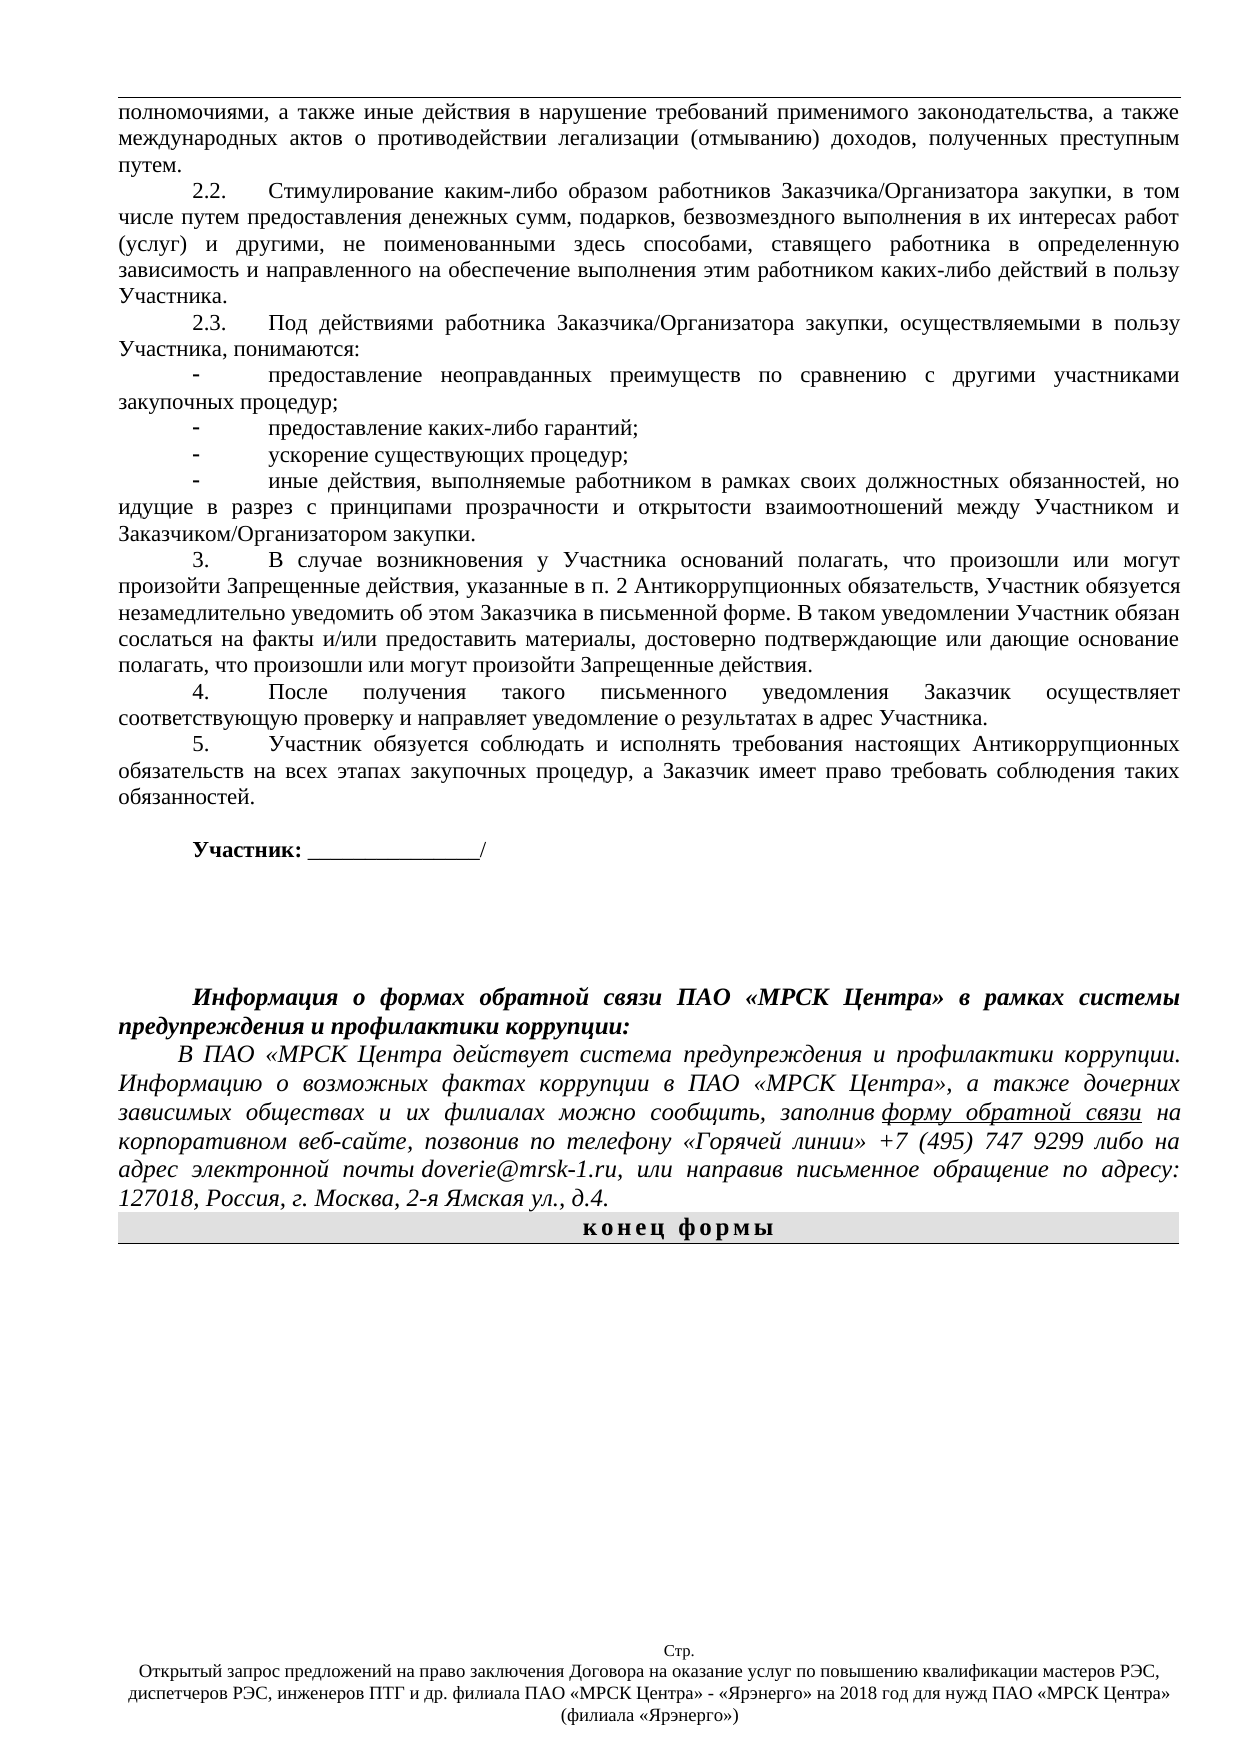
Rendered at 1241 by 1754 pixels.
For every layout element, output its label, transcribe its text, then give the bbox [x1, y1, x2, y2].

list Под действиями работника Заказчика/Организатора закупки, осуществляемыми в пользу Участника, понимаются: [118, 309, 1181, 362]
list предоставление каких-либо гарантий; [118, 414, 1181, 441]
text В ПАО «МРСК Центра действует система предупреждения и профилактики коррупции. Информацию о возможных фактах коррупции в ПАО «МРСК Центра», а также дочерних зависимых обществах и их филиалах можно сообщить, заполнив форму обратной связи на корпоративном веб-сайте, позвонив по телефону «Горячей линии» +7 (495) 747 9299 либо на адрес электронной почты doverie@mrsk-1.ru, или направив письменное обращение по адресу: 127018, Россия, г. Москва, 2-я Ямская ул., д.4. [118, 1039, 1181, 1068]
list предоставление неоправданных преимуществ по сравнению с другими участниками закупочных процедур; [118, 362, 1181, 414]
text В ПАО «МРСК Центра действует система предупреждения и профилактики коррупции. Информацию о возможных фактах коррупции в ПАО «МРСК Центра», а также дочерних зависимых обществах и их филиалах можно сообщить, заполнив форму обратной связи на корпоративном веб-сайте, позвонив по телефону «Горячей линии» +7 (495) 747 9299 либо на адрес электронной почты doverie@mrsk-1.ru, или направив письменное обращение по адресу: 127018, Россия, г. Москва, 2-я Ямская ул., д.4. [118, 1126, 1181, 1212]
list После получения такого письменного уведомления Заказчик осуществляет соответствующую проверку и направляет уведомление о результатах в адрес Участника. [118, 678, 1181, 731]
list Участник обязуется соблюдать и исполнять требования настоящих Антикоррупционных обязательств на всех этапах закупочных процедур, а Заказчик имеет право требовать соблюдения таких обязанностей. [118, 731, 1181, 809]
list В случае возникновения у Участника оснований полагать, что произошли или могут произойти Запрещенные действия, указанные в п. 2 Антикоррупционных обязательств, Участник обязуется незамедлительно уведомить об этом Заказчика в письменной форме. В таком уведомлении Участник обязан сослаться на факты и/или предоставить материалы, достоверно подтверждающие или дающие основание полагать, что произошли или могут произойти Запрещенные действия. [118, 546, 1181, 678]
list ускорение существующих процедур; [118, 441, 1181, 467]
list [118, 98, 1181, 177]
list иные действия, выполняемые работником в рамках своих должностных обязанностей, но идущие в разрез с принципами прозрачности и открытости взаимоотношений между Участником и Заказчиком/Организатором закупки. [118, 467, 1181, 546]
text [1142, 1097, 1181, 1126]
text Участник: _______________/ [118, 836, 1181, 862]
list Cтимулирование каким-либо образом работников Заказчика/Организатора закупки, в том числе путем предоставления денежных сумм, подарков, безвозмездного выполнения в их интересах работ (услуг) и другими, не поименованными здесь способами, ставящего работника в определенную зависимость и направленного на обеспечение выполнения этим работником каких-либо действий в пользу Участника. [118, 177, 1181, 309]
text конец формы [118, 1212, 1179, 1243]
text Информация о формах обратной связи ПАО «МРСК Центра» в рамках системы предупреждения и профилактики коррупции: [118, 982, 1181, 1039]
